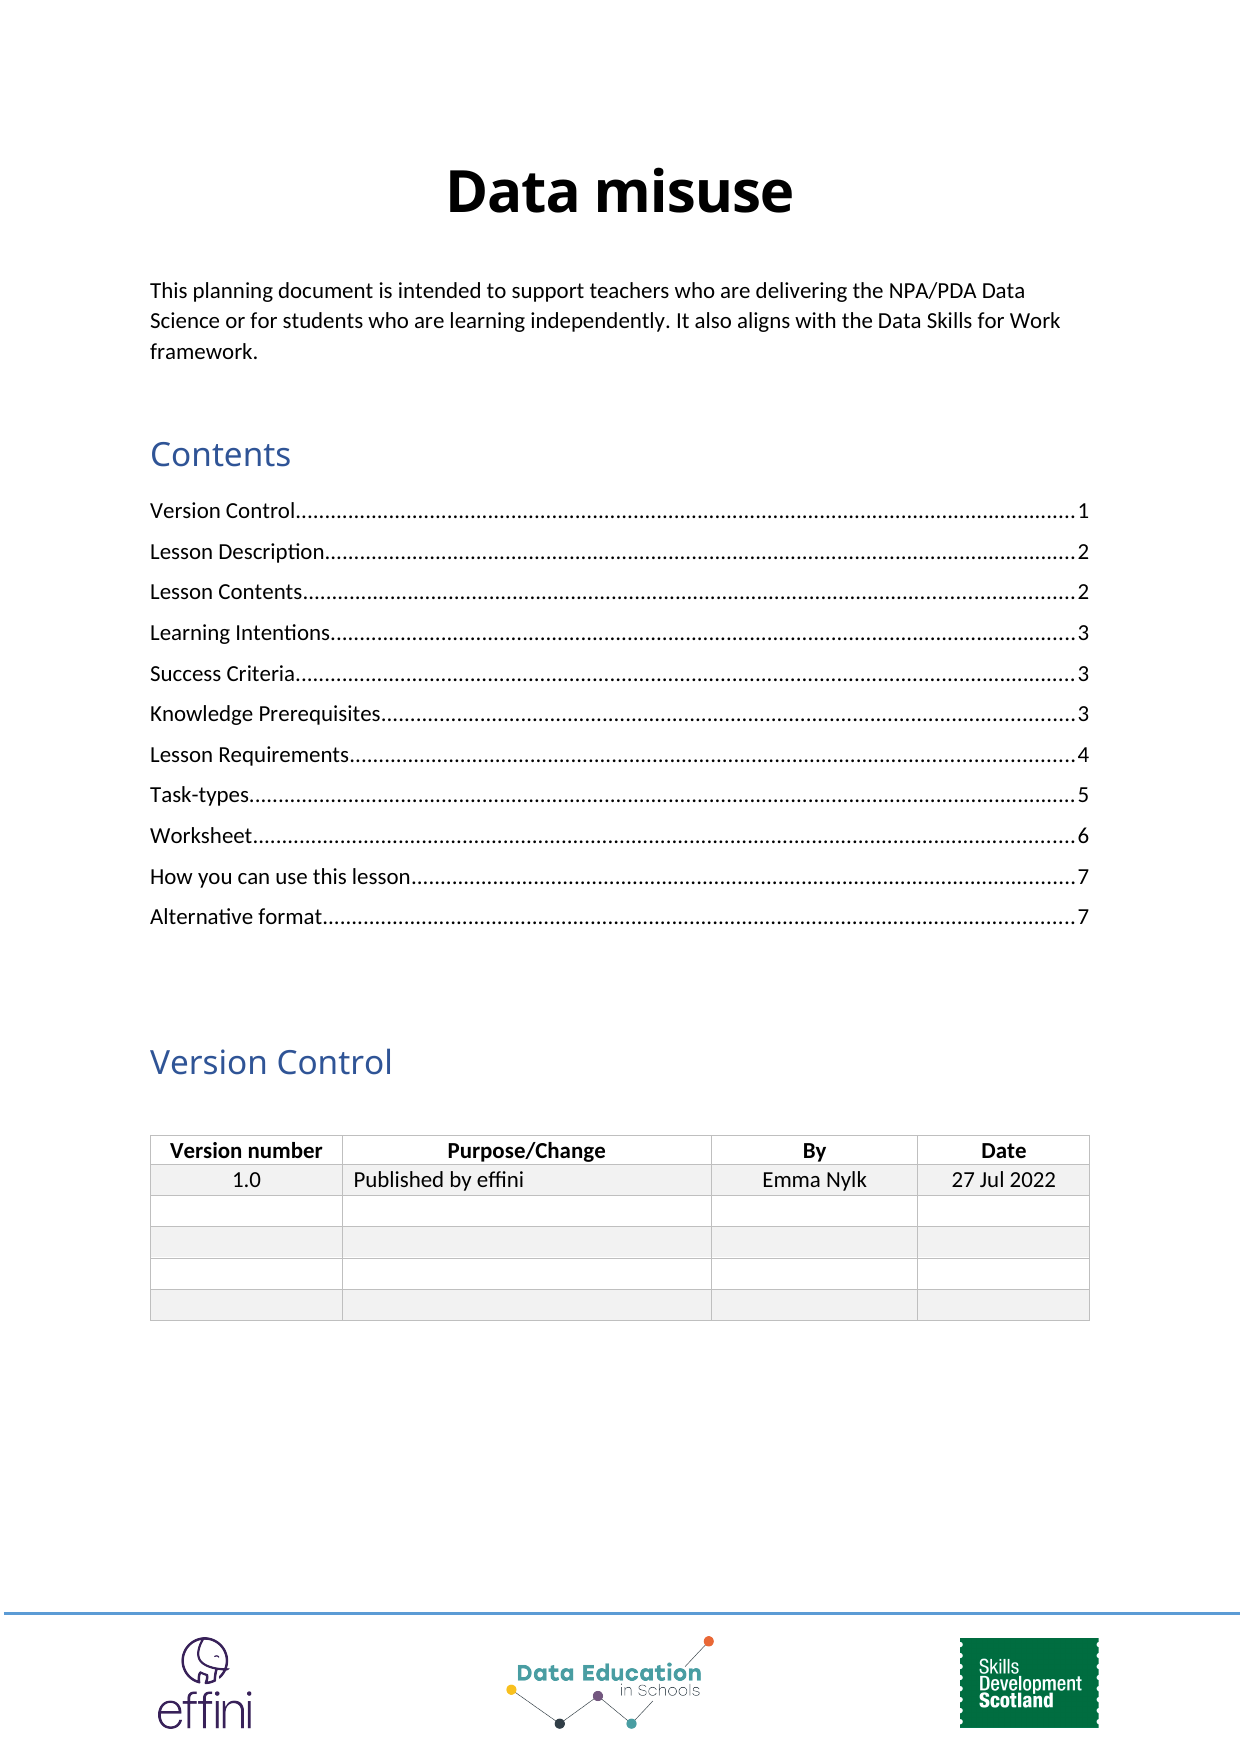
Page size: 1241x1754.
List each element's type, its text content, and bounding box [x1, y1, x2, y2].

table_header Purpose/Change [343, 1136, 711, 1164]
table_cell [343, 1196, 711, 1226]
table_cell [918, 1259, 1089, 1289]
table_cell [151, 1259, 342, 1289]
picture [158, 1637, 252, 1729]
table_cell [343, 1259, 711, 1289]
table_cell [151, 1290, 342, 1320]
table_cell [151, 1227, 342, 1257]
table_cell Published by effini [343, 1165, 711, 1195]
text This planning document is intended to support teachers who are delivering the NPA/PDA Data Science or for students who are learning independently. It also aligns with the Data Skills for Work framework. [150, 276, 1090, 365]
table_cell [712, 1259, 917, 1289]
title Data misuse [150, 150, 1090, 229]
table_cell [918, 1227, 1089, 1257]
table_header By [712, 1136, 917, 1164]
subtitle Version Control [150, 1039, 1090, 1084]
table_cell Emma Nylk [712, 1165, 917, 1195]
table_cell [343, 1290, 711, 1320]
picture [506, 1636, 714, 1729]
table_cell 27 Jul 2022 [918, 1165, 1089, 1195]
table_cell [151, 1196, 342, 1226]
table_header Date [918, 1136, 1089, 1164]
table_cell [712, 1227, 917, 1257]
table_header Version number [151, 1136, 342, 1164]
table_cell [918, 1290, 1089, 1320]
table_cell [918, 1196, 1089, 1226]
picture [960, 1638, 1099, 1728]
table_cell 1.0 [151, 1165, 342, 1195]
table_cell [343, 1227, 711, 1257]
table_cell [712, 1196, 917, 1226]
table_cell [712, 1290, 917, 1320]
